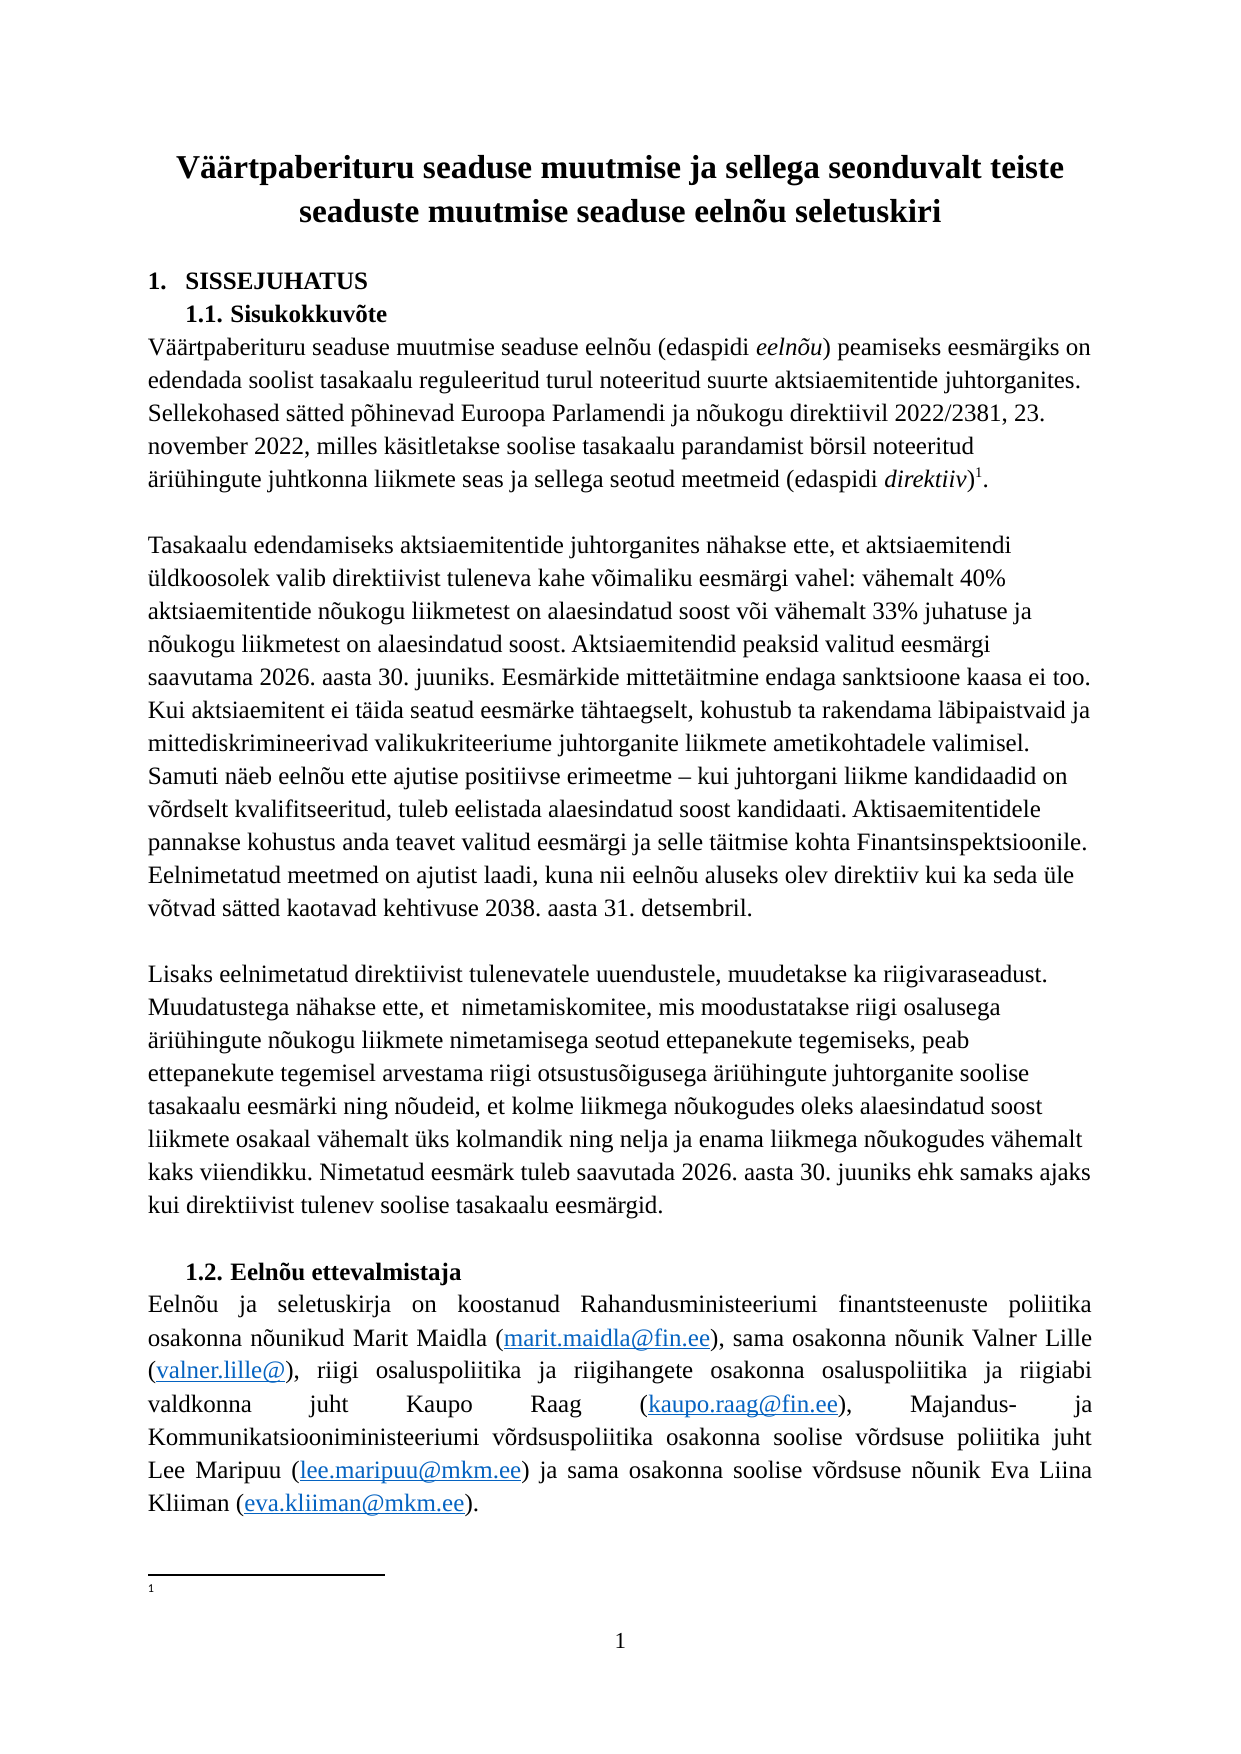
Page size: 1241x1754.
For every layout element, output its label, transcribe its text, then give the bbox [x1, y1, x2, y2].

text Tasakaalu edendamiseks aktsiaemitentide juhtorganites nähakse ette, et aktsiaemitendi üldkoosolek valib direktiivist tuleneva kahe võimaliku eesmärgi vahel: vähemalt 40% aktsiaemitentide nõukogu liikmetest on alaesindatud soost või vähemalt 33% juhatuse ja nõukogu liikmetest on alaesindatud soost. Aktsiaemitendid peaksid valitud eesmärgi saavutama 2026. aasta 30. juuniks. Eesmärkide mittetäitmine endaga sanktsioone kaasa ei too. Kui aktsiaemitent ei täida seatud eesmärke tähtaegselt, kohustub ta rakendama läbipaistvaid ja mittediskrimineerivad valikukriteeriume juhtorganite liikmete ametikohtadele valimisel. Samuti näeb eelnõu ette ajutise positiivse erimeetme – kui juhtorgani liikme kandidaadid on võrdselt kvalifitseeritud, tuleb eelistada alaesindatud soost kandidaati. Aktisaemitentidele pannakse kohustus anda teavet valitud eesmärgi ja selle täitmise kohta Finantsinspektsioonile. Eelnimetatud meetmed on ajutist laadi, kuna nii eelnõu aluseks olev direktiiv kui ka seda üle võtvad sätted kaotavad kehtivuse 2038. aasta 31. detsembril. [148, 530, 1093, 922]
text Lisaks eelnimetatud direktiivist tulenevatele uuendustele, muudetakse ka riigivaraseadust. Muudatustega nähakse ette, et nimetamiskomitee, mis moodustatakse riigi osalusega äriühingute nõukogu liikmete nimetamisega seotud ettepanekute tegemiseks, peab ettepanekute tegemisel arvestama riigi otsustusõigusega äriühingute juhtorganite soolise tasakaalu eesmärki ning nõudeid, et kolme liikmega nõukogudes oleks alaesindatud soost liikmete osakaal vähemalt üks kolmandik ning nelja ja enama liikmega nõukogudes vähemalt kaks viiendikku. Nimetatud eesmärk tuleb saavutada 2026. aasta 30. juuniks ehk samaks ajaks kui direktiivist tulenev soolise tasakaalu eesmärgid. [148, 959, 1093, 1219]
list Eelnõu ettevalmistaja [185, 1257, 1093, 1285]
subtitle Väärtpaberituru seaduse muutmise ja sellega seonduvalt teiste seaduste muutmise seaduse eelnõu seletuskiri [148, 148, 1093, 230]
text Väärtpaberituru seaduse muutmise seaduse eelnõu (edaspidi eelnõu) peamiseks eesmärgiks on edendada soolist tasakaalu reguleeritud turul noteeritud suurte aktsiaemitentide juhtorganites. Sellekohased sätted põhinevad Euroopa Parlamendi ja nõukogu direktiivil 2022/2381, 23. november 2022, milles käsitletakse soolise tasakaalu parandamist börsil noteeritud äriühingute juhtkonna liikmete seas ja sellega seotud meetmeid (edaspidi direktiiv). [148, 332, 1093, 493]
text Eelnõu ja seletuskirja on koostanud Rahandusministeeriumi finantsteenuste poliitika osakonna nõunikud Marit Maidla (marit.maidla@fin.ee), sama osakonna nõunik Valner Lille (valner.lille@), riigi osaluspoliitika ja riigihangete osakonna osaluspoliitika ja riigiabi valdkonna juht Kaupo Raag (kaupo.raag@fin.ee), Majandus- ja Kommunikatsiooniministeeriumi võrdsuspoliitika osakonna soolise võrdsuse poliitika juht Lee Maripuu (lee.maripuu@mkm.ee) ja sama osakonna soolise võrdsuse nõunik Eva Liina Kliiman (eva.kliiman@mkm.ee). [148, 1289, 1093, 1516]
list SISSEJUHATUS [148, 266, 1093, 295]
list Sisukokkuvõte [185, 299, 1093, 328]
